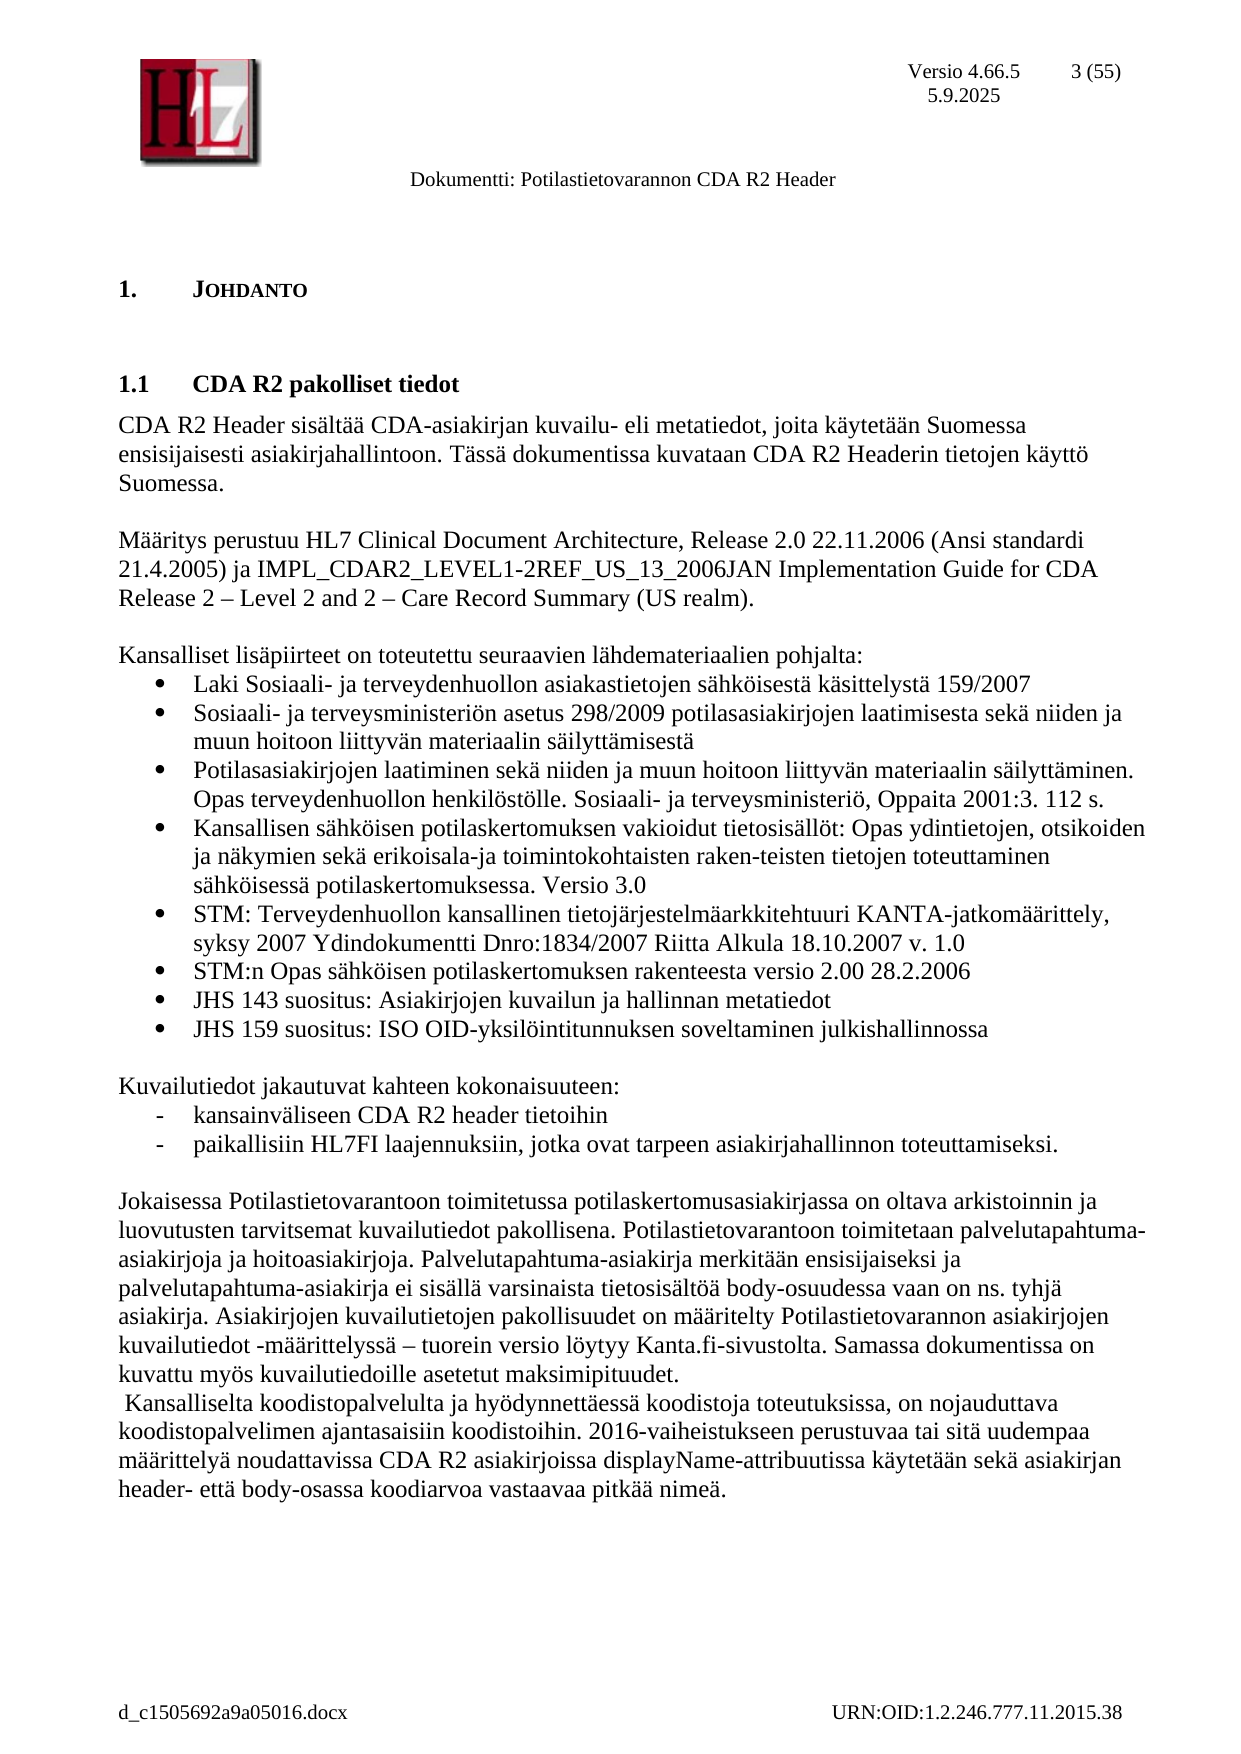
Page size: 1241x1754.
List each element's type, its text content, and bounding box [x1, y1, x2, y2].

picture [140, 59, 263, 167]
list Laki Sosiaali- ja terveydenhuollon asiakastietojen sähköisestä käsittelystä 159/2007 [156, 669, 1152, 698]
list JHS 159 suositus: ISO OID-yksilöintitunnuksen soveltaminen julkishallinnossa [156, 1014, 1152, 1043]
list JHS 143 suositus: Asiakirjojen kuvailun ja hallinnan metatiedot [156, 985, 1152, 1014]
list Potilasasiakirjojen laatiminen sekä niiden ja muun hoitoon liittyvän materiaalin säilyttäminen. Opas terveydenhuollon henkilöstölle. Sosiaali- ja terveysministeriö, Oppaita 2001:3. 112 s. [156, 755, 1152, 813]
list paikallisiin HL7FI laajennuksiin, jotka ovat tarpeen asiakirjahallinnon toteuttamiseksi. [156, 1129, 1152, 1158]
list kansainväliseen CDA R2 header tietoihin [156, 1100, 1152, 1129]
subtitle CDA R2 pakolliset tiedot [118, 369, 1152, 398]
list STM: Terveydenhuollon kansallinen tietojärjestelmäarkkitehtuuri KANTA-jatkomäärittely, syksy 2007 Ydindokumentti Dnro:1834/2007 Riitta Alkula 18.10.2007 v. 1.0 [156, 899, 1152, 956]
list Sosiaali- ja terveysministeriön asetus 298/2009 potilasasiakirjojen laatimisesta sekä niiden ja muun hoitoon liittyvän materiaalin säilyttämisestä [156, 698, 1152, 755]
text Määritys perustuu HL7 Clinical Document Architecture, Release 2.0 22.11.2006 (Ansi standardi 21.4.2005) ja IMPL_CDAR2_LEVEL1-2REF_US_13_2006JAN Implementation Guide for CDA Release 2 – Level 2 and 2 – Care Record Summary (US realm). [118, 525, 1152, 611]
text CDA R2 Header sisältää CDA-asiakirjan kuvailu- eli metatiedot, joita käytetään Suomessa ensisijaisesti asiakirjahallintoon. Tässä dokumentissa kuvataan CDA R2 Headerin tietojen käyttö Suomessa. [118, 410, 1152, 496]
list Kansallisen sähköisen potilaskertomuksen vakioidut tietosisällöt: Opas ydintietojen, otsikoiden ja näkymien sekä erikoisala-ja toimintokohtaisten raken-teisten tietojen toteuttaminen sähköisessä potilaskertomuksessa. Versio 3.0 [156, 813, 1152, 899]
subtitle Johdanto [118, 274, 1152, 303]
text Jokaisessa Potilastietovarantoon toimitetussa potilaskertomusasiakirjassa on oltava arkistoinnin ja luovutusten tarvitsemat kuvailutiedot pakollisena. Potilastietovarantoon toimitetaan palvelutapahtuma-asiakirjoja ja hoitoasiakirjoja. Palvelutapahtuma-asiakirja merkitään ensisijaiseksi ja palvelutapahtuma-asiakirja ei sisällä varsinaista tietosisältöä body-osuudessa vaan on ns. tyhjä asiakirja. Asiakirjojen kuvailutietojen pakollisuudet on määritelty Potilastietovarannon asiakirjojen kuvailutiedot -määrittelyssä – tuorein versio löytyy Kanta.fi-sivustolta. Samassa dokumentissa on kuvattu myös kuvailutiedoille asetetut maksimipituudet. [118, 1186, 1152, 1388]
list STM:n Opas sähköisen potilaskertomuksen rakenteesta versio 2.00 28.2.2006 [156, 956, 1152, 985]
text Kansalliselta koodistopalvelulta ja hyödynnettäessä koodistoja toteutuksissa, on nojauduttava koodistopalvelimen ajantasaisiin koodistoihin. 2016-vaiheistukseen perustuvaa tai sitä uudempaa määrittelyä noudattavissa CDA R2 asiakirjoissa displayName-attribuutissa käytetään sekä asiakirjan header- että body-osassa koodiarvoa vastaavaa pitkää nimeä. [118, 1388, 1152, 1503]
text Kansalliset lisäpiirteet on toteutettu seuraavien lähdemateriaalien pohjalta: [118, 640, 1152, 669]
text Kuvailutiedot jakautuvat kahteen kokonaisuuteen: [118, 1071, 1152, 1100]
